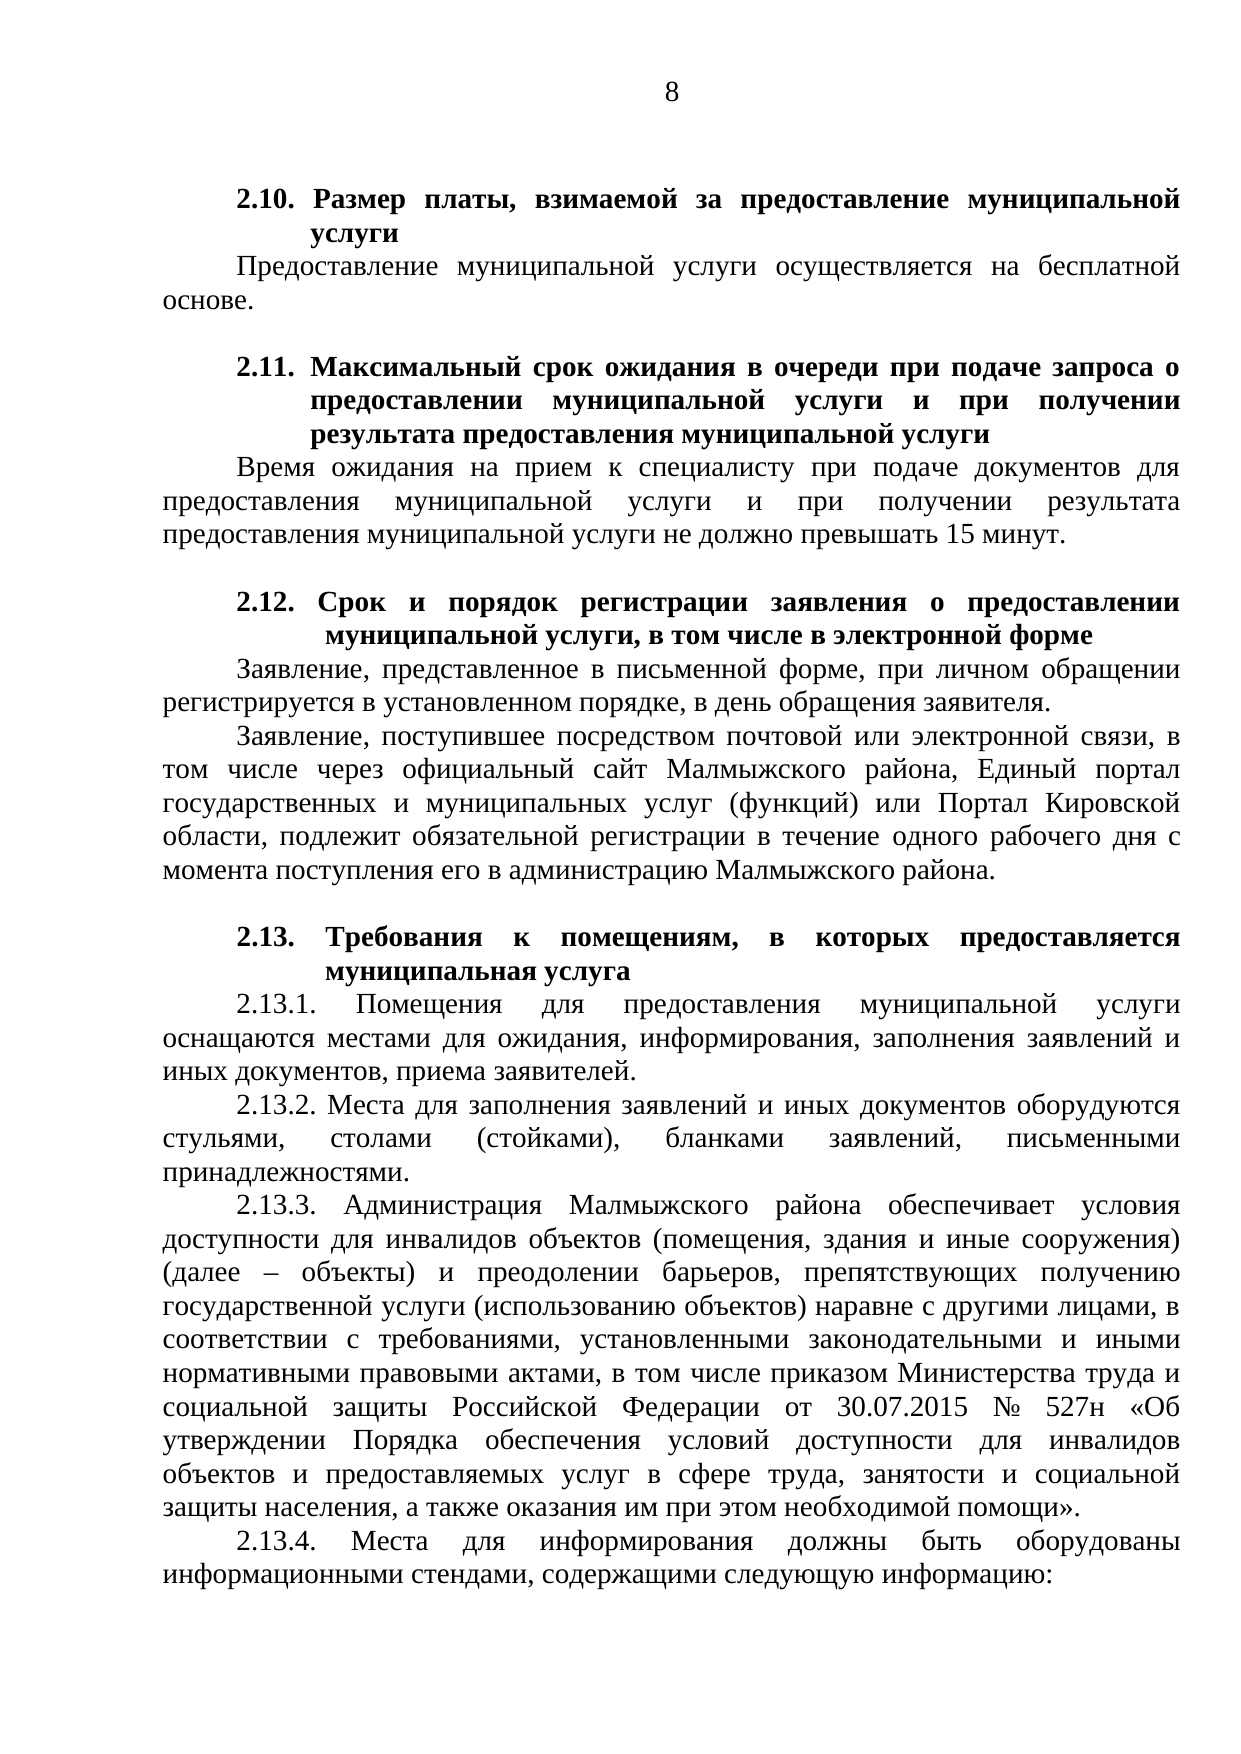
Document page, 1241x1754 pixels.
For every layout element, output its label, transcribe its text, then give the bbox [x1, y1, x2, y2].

text Время ожидания на прием к специалисту при подаче документов для предоставления муниципальной услуги и при получении результата предоставления муниципальной услуги не должно превышать 15 минут. [162, 449, 1181, 550]
text 2.13.1. Помещения для предоставления муниципальной услуги оснащаются местами для ожидания, информирования, заполнения заявлений и иных документов, приема заявителей. [162, 986, 1181, 1087]
text 2.13.3. Администрация Малмыжского района обеспечивает условия доступности для инвалидов объектов (помещения, здания и иные сооружения) (далее – объекты) и преодолении барьеров, препятствующих получению государственной услуги (использованию объектов) наравне с другими лицами, в соответствии с требованиями, установленными законодательными и иными нормативными правовыми актами, в том числе приказом Министерства труда и социальной защиты Российской Федерации от 30.07.2015 № 527н «Об утверждении Порядка обеспечения условий доступности для инвалидов объектов и предоставляемых услуг в сфере труда, занятости и социальной защиты населения, а также оказания им при этом необходимой помощи». [162, 1187, 1181, 1523]
subtitle 2.12. Срок и порядок регистрации заявления о предоставлении муниципальной услуги, в том числе в электронной форме [236, 584, 1181, 651]
text 2.13.2. Места для заполнения заявлений и иных документов оборудуются стульями, столами (стойками), бланками заявлений, письменными принадлежностями. [162, 1087, 1181, 1187]
text Заявление, представленное в письменной форме, при личном обращении регистрируется в установленном порядке, в день обращения заявителя. [162, 651, 1181, 718]
text Предоставление муниципальной услуги осуществляется на бесплатной основе. [162, 248, 1181, 315]
subtitle 2.10. Размер платы, взимаемой за предоставление муниципальной услуги [236, 181, 1181, 248]
subtitle 2.11. Максимальный срок ожидания в очереди при подаче запроса о предоставлении муниципальной услуги и при получении результата предоставления муниципальной услуги [236, 349, 1181, 449]
text 2.13.4. Места для информирования должны быть оборудованы информационными стендами, содержащими следующую информацию: [162, 1523, 1181, 1590]
text Заявление, поступившее посредством почтовой или электронной связи, в том числе через официальный сайт Малмыжского района, Единый портал государственных и муниципальных услуг (функций) или Портал Кировской области, подлежит обязательной регистрации в течение одного рабочего дня с момента поступления его в администрацию Малмыжского района. [162, 718, 1181, 886]
subtitle 2.13. Требования к помещениям, в которых предоставляется муниципальная услуга [236, 919, 1181, 986]
